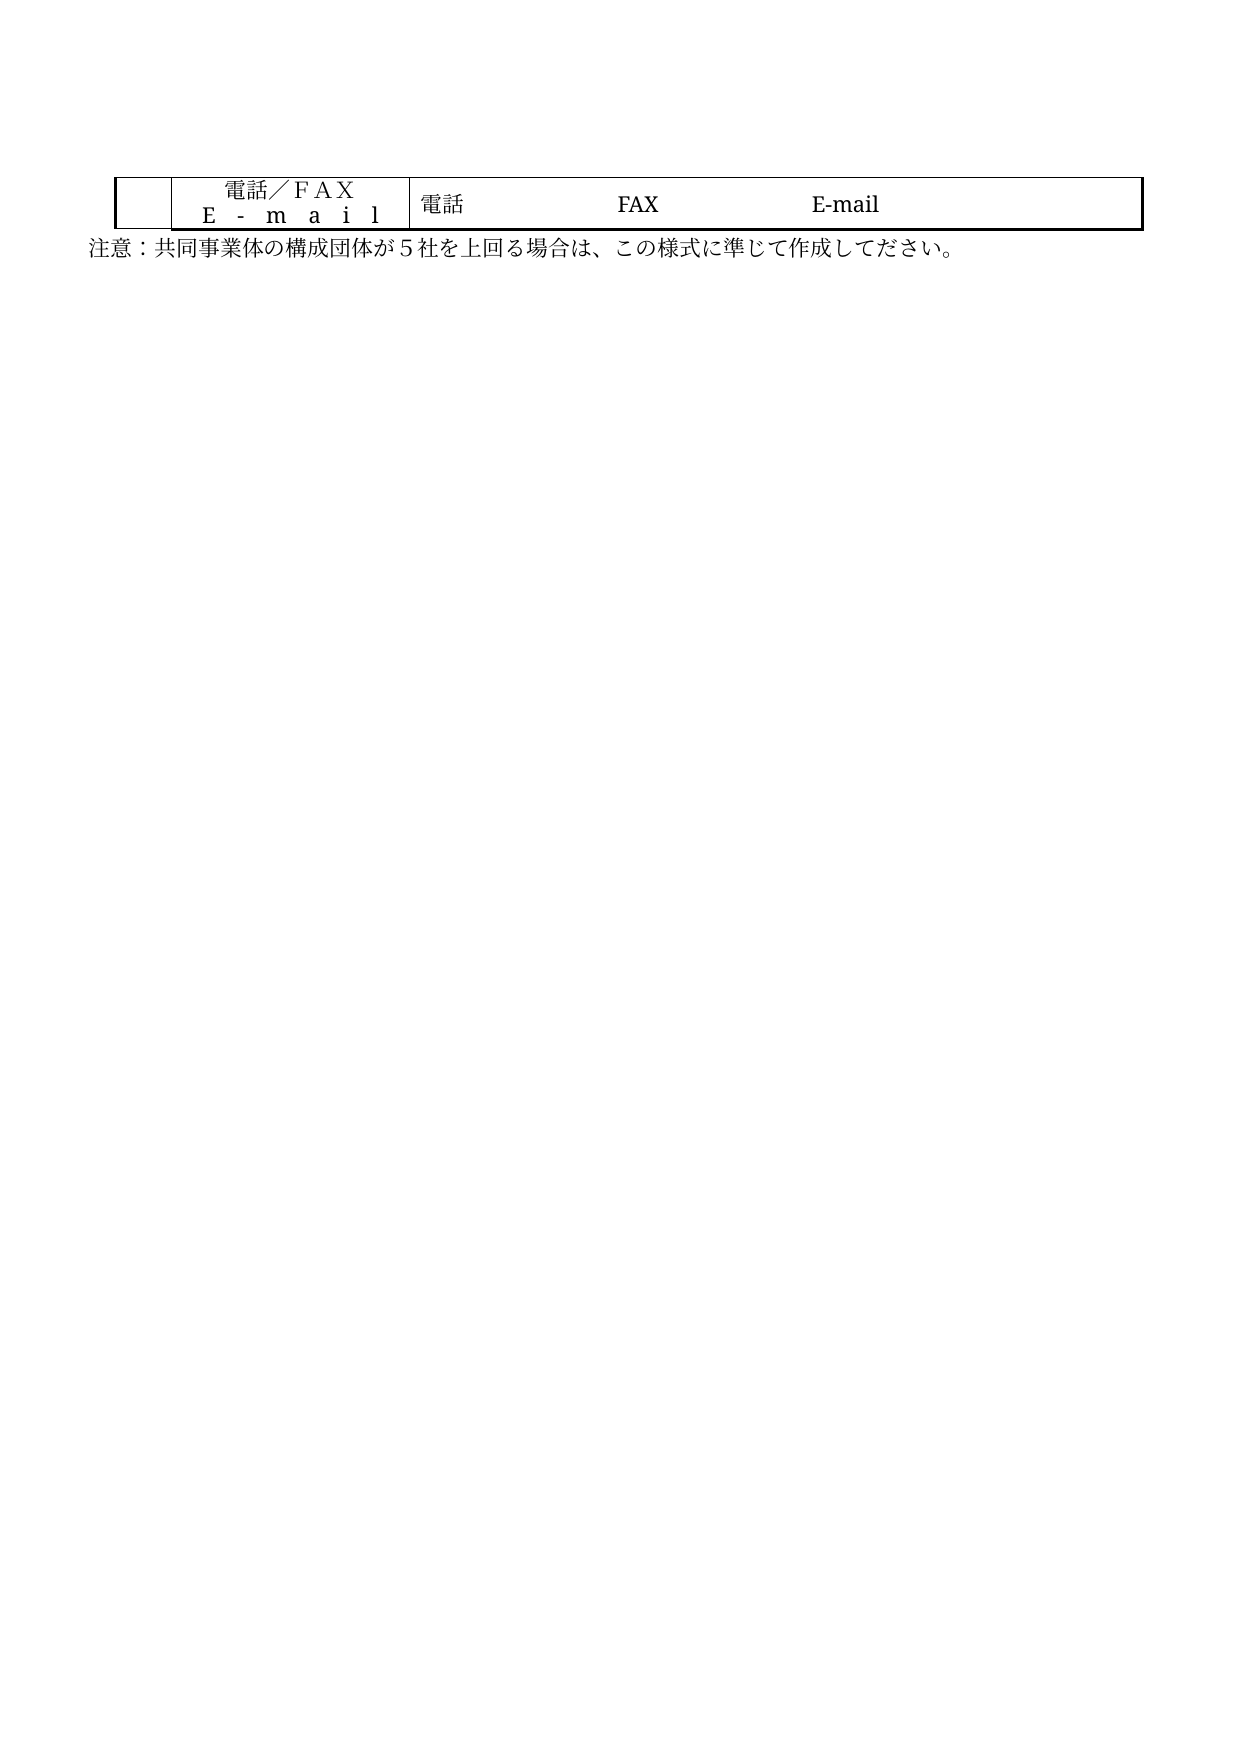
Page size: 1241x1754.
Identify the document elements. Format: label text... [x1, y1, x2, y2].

text 注意：共同事業体の構成団体が５社を上回る場合は、この様式に準じて作成してださい。 [89, 231, 1169, 263]
table_cell 電話 FAX E-mail [410, 178, 1141, 228]
table_cell 電話／ＦＡＸ E-mail [172, 178, 409, 228]
